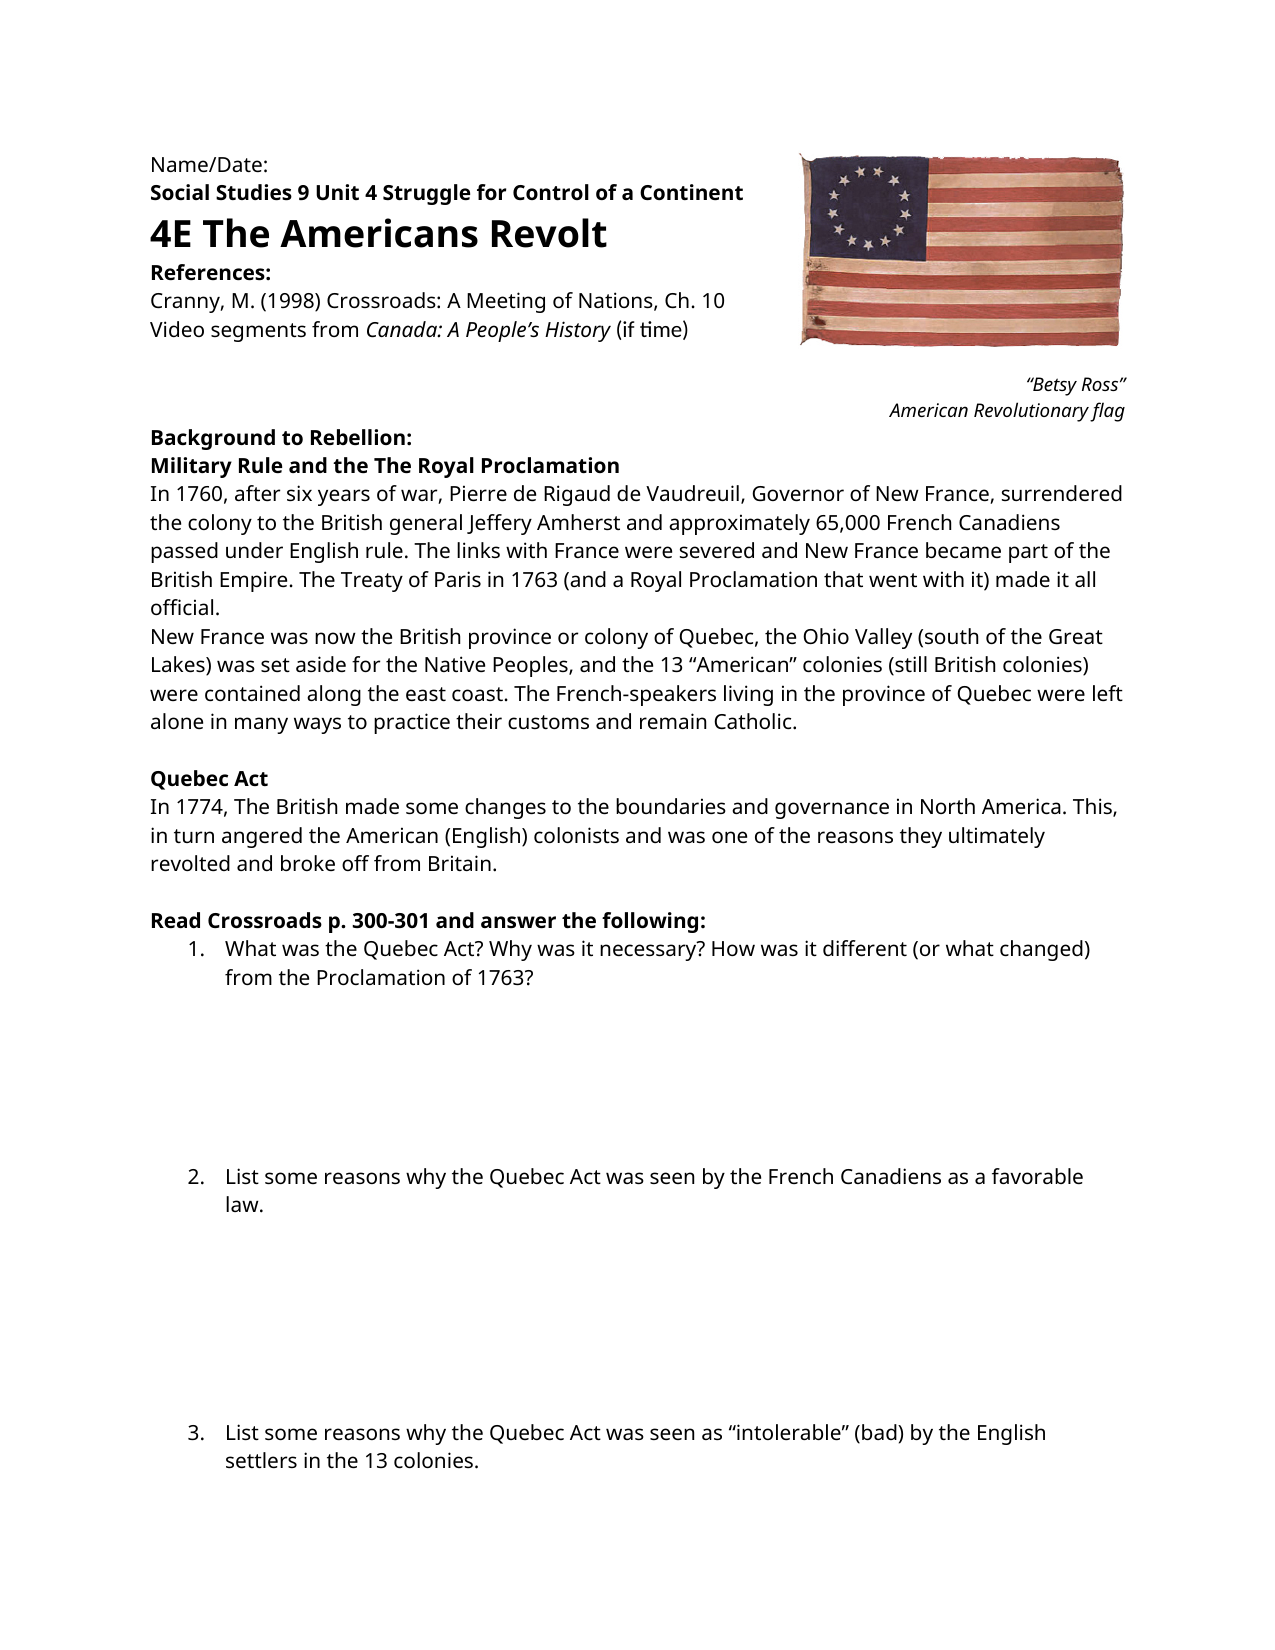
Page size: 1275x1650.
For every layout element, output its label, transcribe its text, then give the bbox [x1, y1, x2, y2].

text Read Crossroads p. 300-301 and answer the following: [150, 906, 1125, 934]
text New France was now the British province or colony of Quebec, the Ohio Valley (south of the Great Lakes) was set aside for the Native Peoples, and the 13 “American” colonies (still British colonies) were contained along the east coast. The French-speakers living in the province of Quebec were left alone in many ways to practice their customs and remain Catholic. [150, 622, 1125, 736]
text Military Rule and the The Royal Proclamation [150, 451, 1125, 479]
text Social Studies 9 Unit 4 Struggle for Control of a Continent [150, 178, 1125, 207]
text Name/Date: [150, 150, 1125, 178]
text Cranny, M. (1998) Crossroads: A Meeting of Nations, Ch. 10 [150, 286, 1125, 315]
list List some reasons why the Quebec Act was seen as “intolerable” (bad) by the English settlers in the 13 colonies. [187, 1418, 1125, 1475]
text In 1774, The British made some changes to the boundaries and governance in North America. This, in turn angered the American (English) colonists and was one of the reasons they ultimately revolted and broke off from Britain. [150, 792, 1125, 878]
text References: [150, 258, 1125, 286]
text 4E The Americans Revolt [150, 207, 1125, 258]
text In 1760, after six years of war, Pierre de Rigaud de Vaudreuil, Governor of New France, surrendered the colony to the British general Jeffery Amherst and approximately 65,000 French Canadiens passed under English rule. The links with France were severed and New France became part of the British Empire. The Treaty of Paris in 1763 (and a Royal Proclamation that went with it) made it all official. [150, 479, 1125, 622]
list What was the Quebec Act? Why was it necessary? How was it different (or what changed) from the Proclamation of 1763? [187, 934, 1125, 991]
text Quebec Act [150, 764, 1125, 792]
text Video segments from Canada: A People’s History (if time) [150, 315, 1125, 343]
text “Betsy Ross” [150, 372, 1125, 397]
text Background to Rebellion: [150, 423, 1125, 451]
text American Revolutionary flag [150, 397, 1125, 423]
list List some reasons why the Quebec Act was seen by the French Canadiens as a favorable law. [187, 1162, 1125, 1219]
